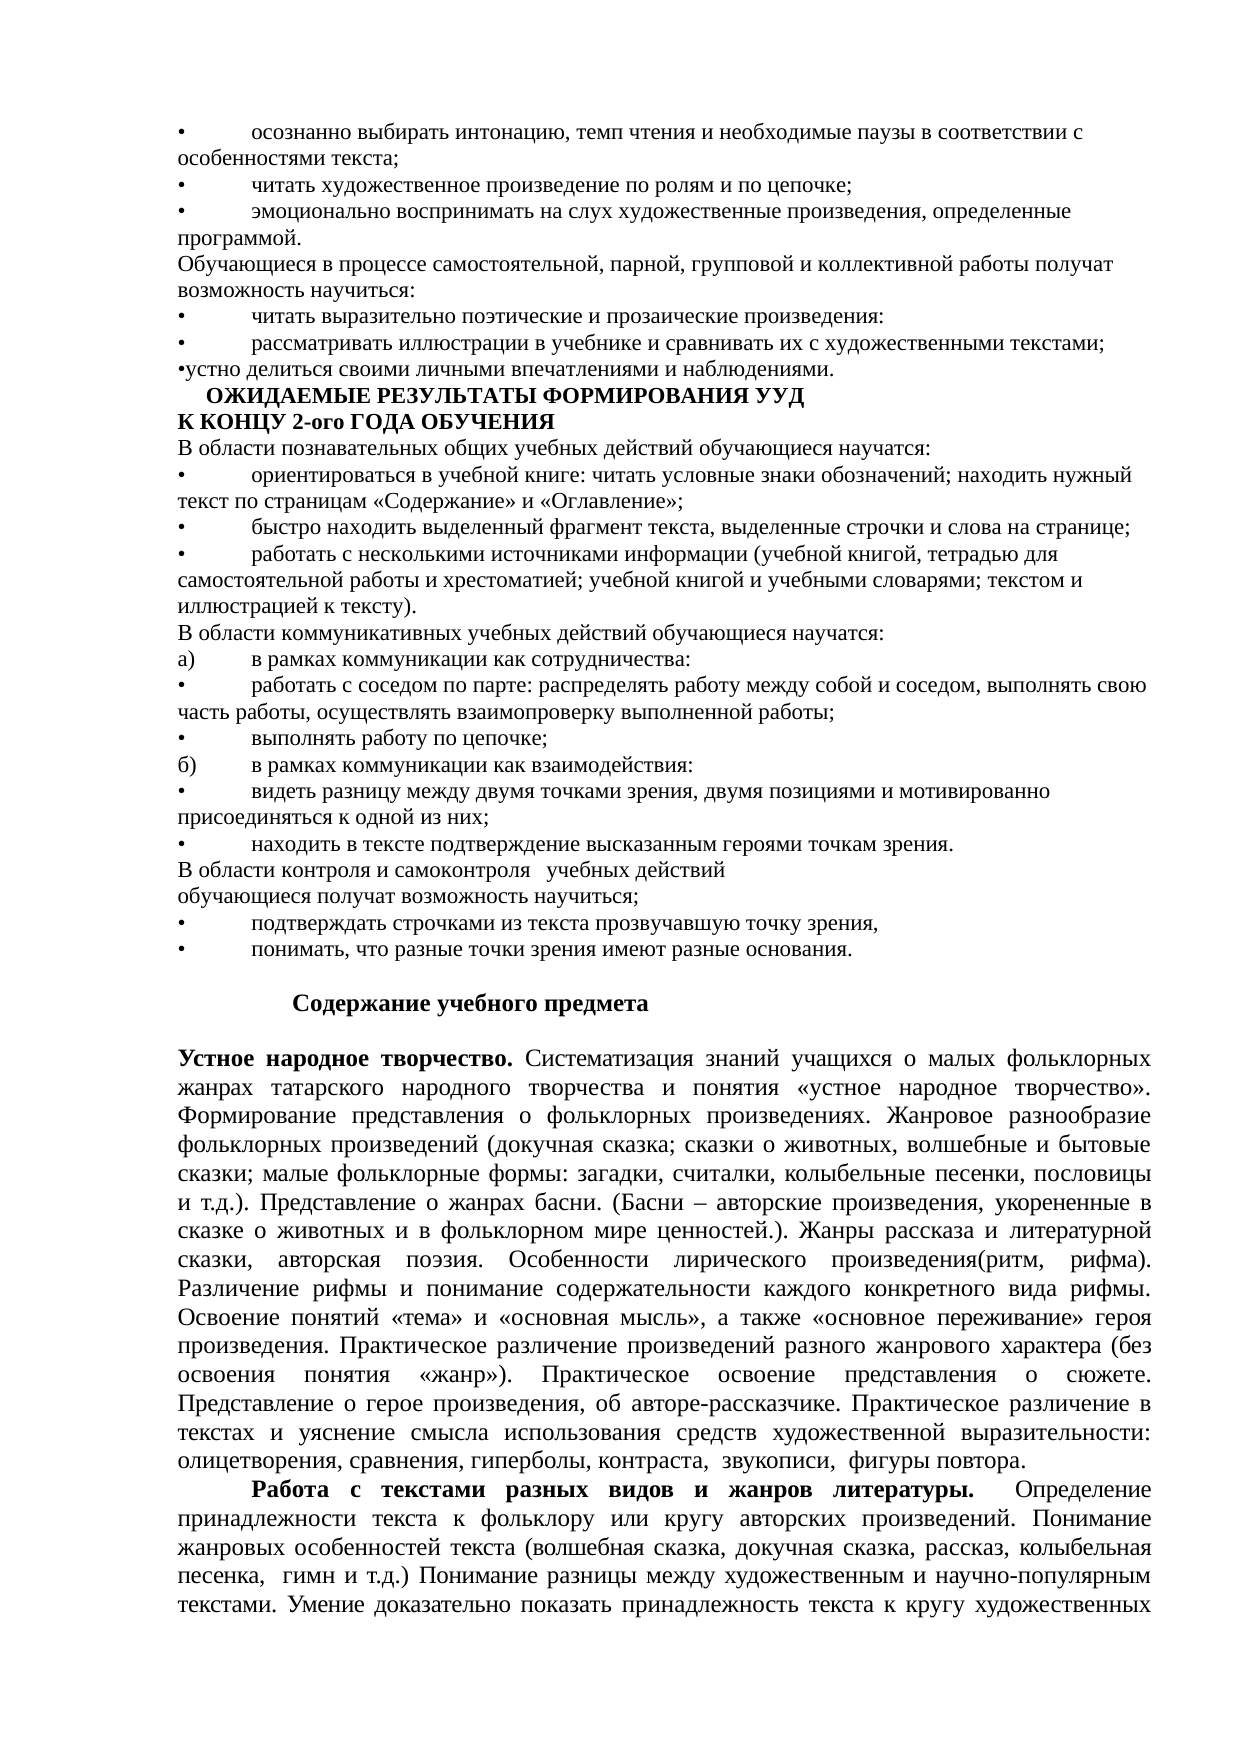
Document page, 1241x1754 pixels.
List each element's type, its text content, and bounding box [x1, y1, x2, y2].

text • видеть разницу между двумя точками зрения, двумя позициями и мотивированно присоединяться к одной из них; [177, 777, 1152, 830]
text б) в рамках коммуникации как взаимодействия: [177, 751, 1152, 777]
text обучающиеся получат возможность научиться; [177, 882, 1152, 909]
text Устное народное творчество. Систематизация знаний учащихся о малых фольклорных жанрах татарского народного творчества и понятия «устное народное творчество». Формирование представления о фольклорных произведениях. Жанровое разнообразие фольклорных произведений (докучная сказка; сказки о животных, волшебные и бытовые сказки; малые фольклорные формы: загадки, считалки, колыбельные песенки, пословицы и т.д.). Представление о жанрах басни. (Басни – авторские произведения, укорененные в сказке о животных и в фольклорном мире ценностей.). Жанры рассказа и литературной сказки, авторская поэзия. Особенности лирического произведения(ритм, рифма). Различение рифмы и понимание содержательности каждого конкретного вида рифмы. Освоение понятий «тема» и «основная мысль», а также «основное переживание» героя произведения. Практическое различение произведений разного жанрового характера (без освоения понятия «жанр»). Практическое освоение представления о сюжете. Представление о герое произведения, об авторе-рассказчике. Практическое различение в текстах и уяснение смысла использования средств художественной выразительности: олицетворения, сравнения, гиперболы, контраста, звукописи, фигуры повтора. [177, 1043, 1152, 1474]
text Обучающиеся в процессе самостоятельной, парной, групповой и коллективной работы получат возможность научиться: [177, 250, 1152, 303]
text • подтверждать строчками из текста прозвучавшую точку зрения, [177, 909, 1152, 935]
text а) в рамках коммуникации как сотрудничества: [177, 645, 1152, 672]
text В области коммуникативных учебных действий обучающиеся научатся: [177, 619, 1152, 645]
text • осознанно выбирать интонацию, темп чтения и необходимые паузы в соответствии с особенностями текста; [177, 118, 1152, 171]
text К КОНЦУ 2-ого ГОДА ОБУЧЕНИЯ [177, 408, 1152, 434]
text • читать художественное произведение по ролям и по цепочке; [177, 171, 1152, 197]
text •устно делиться своими личными впечатлениями и наблюдениями. [177, 355, 1152, 382]
text • работать с соседом по парте: распределять работу между собой и соседом, выполнять свою часть работы, осуществлять взаимопроверку выполненной работы; [177, 672, 1152, 724]
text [177, 1474, 1152, 1618]
text Cодержание учебного предмета [177, 988, 1179, 1017]
text • находить в тексте подтверждение высказанным героями точкам зрения. [177, 830, 1152, 856]
text В области контроля и самоконтроля учебных действий [177, 856, 1152, 882]
text • рассматривать иллюстрации в учебнике и сравнивать их с художественными текстами; [177, 329, 1152, 355]
text ОЖИДАЕМЫЕ РЕЗУЛЬТАТЫ ФОРМИРОВАНИЯ УУД [177, 382, 1152, 408]
text • работать с несколькими источниками информации (учебной книгой, тетрадью для самостоятельной работы и хрестоматией; учебной книгой и учебными словарями; текстом и иллюстрацией к тексту). [177, 540, 1152, 619]
text • понимать, что разные точки зрения имеют разные основания. [177, 935, 1152, 961]
text • ориентироваться в учебной книге: читать условные знаки обозначений; находить нужный текст по страницам «Содержание» и «Оглавление»; [177, 461, 1152, 513]
text • выполнять работу по цепочке; [177, 724, 1152, 751]
text • эмоционально воспринимать на слух художественные произведения, определенные программой. [177, 197, 1152, 250]
text • быстро находить выделенный фрагмент текста, выделенные строчки и слова на странице; [177, 513, 1152, 540]
text • читать выразительно поэтические и прозаические произведения: [177, 303, 1152, 329]
text В области познавательных общих учебных действий обучающиеся научатся: [177, 434, 1152, 461]
